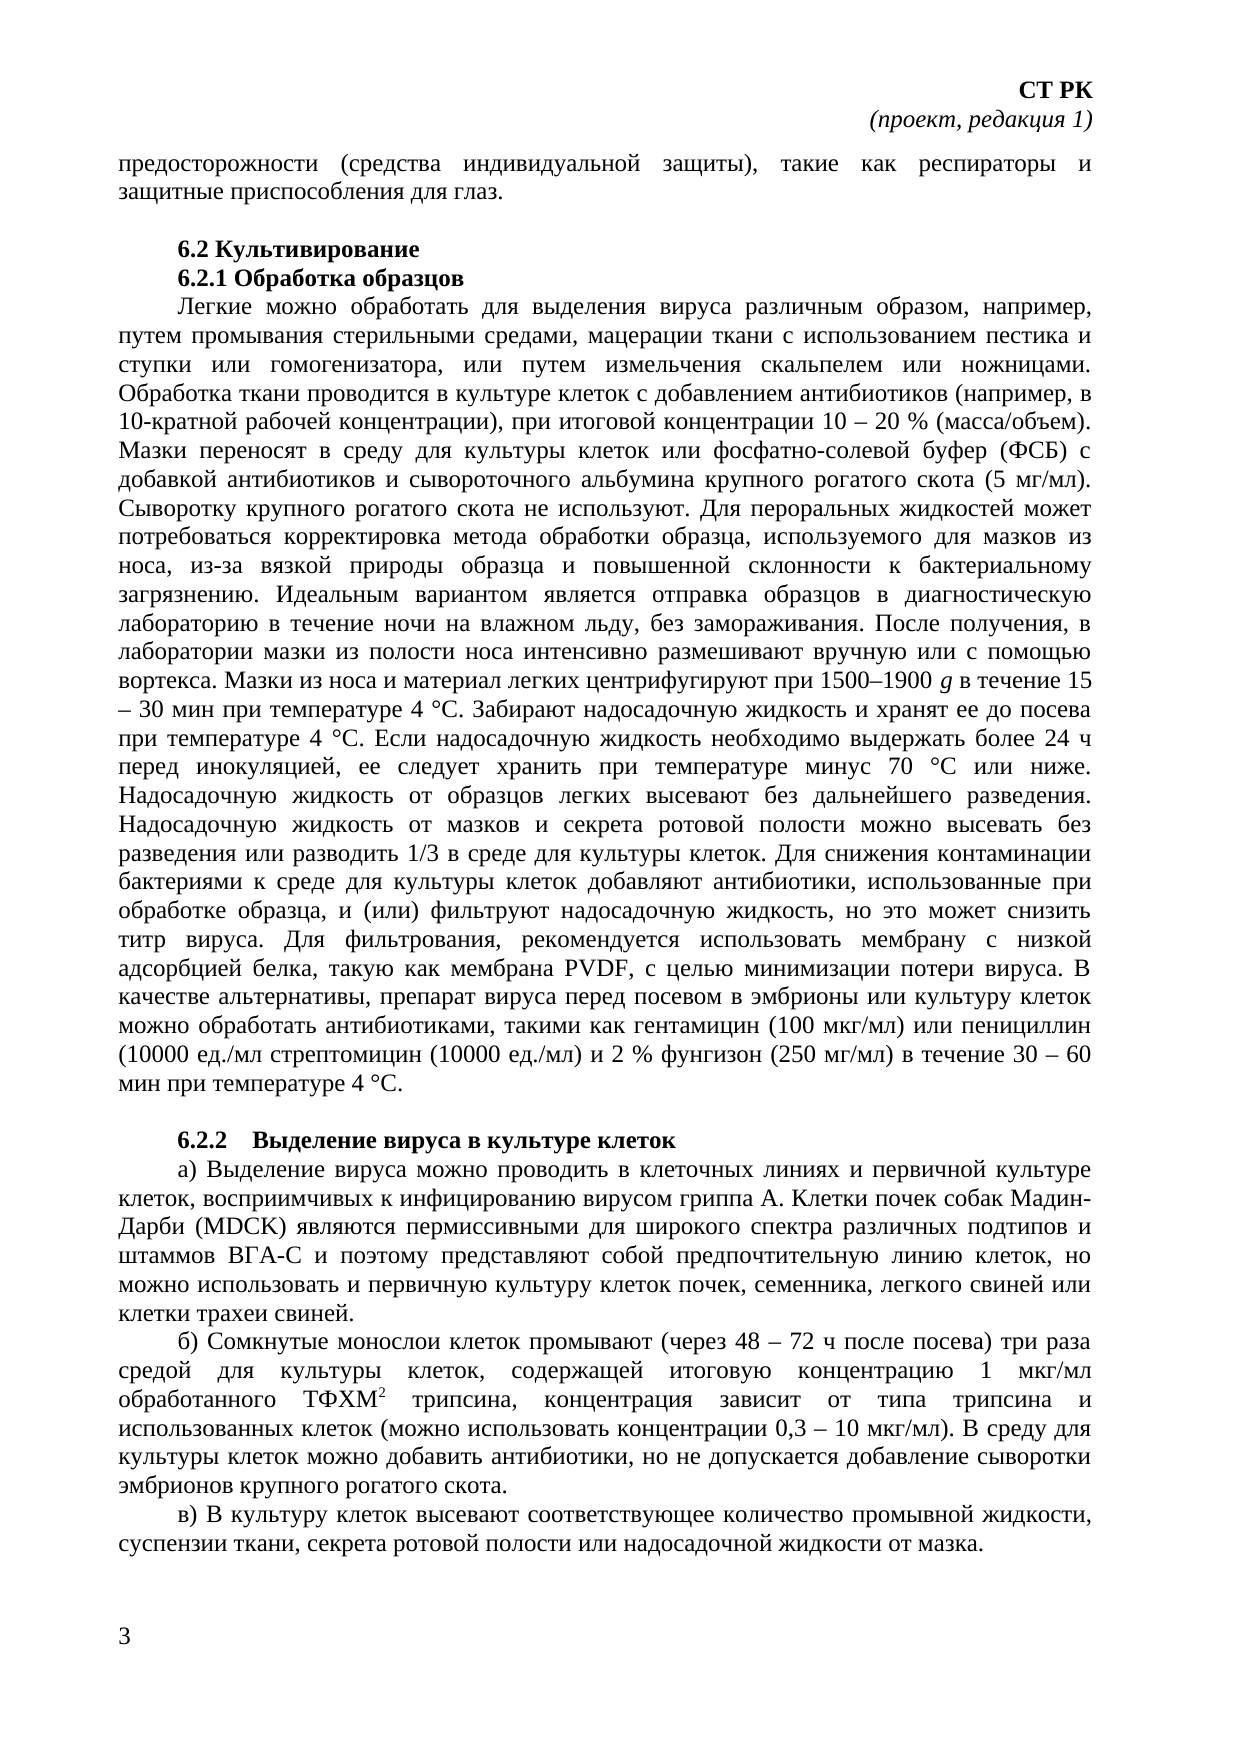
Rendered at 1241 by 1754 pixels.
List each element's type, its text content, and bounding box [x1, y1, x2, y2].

list Выделение вируса в культуре клеток [177, 1125, 1092, 1154]
text а) Выделение вируса можно проводить в клеточных линиях и первичной культуре клеток, восприимчивых к инфицированию вирусом гриппа A. Клетки почек собак Мадин-Дарби (MDCK) являются пермиссивными для широкого спектра различных подтипов и штаммов ВГА-С и поэтому представляют собой предпочтительную линию клеток, но можно использовать и первичную культуру клеток почек, семенника, легкого свиней или клетки трахеи свиней. [118, 1154, 1092, 1326]
text 6.2.1 Обработка образцов [118, 263, 1092, 291]
text в) В культуру клеток высевают соответствующее количество промывной жидкости, суспензии ткани, секрета ротовой полости или надосадочной жидкости от мазка. [118, 1499, 1092, 1556]
text Легкие можно обработать для выделения вируса различным образом, например, путем промывания стерильными средами, мацерации ткани с использованием пестика и ступки или гомогенизатора, или путем измельчения скальпелем или ножницами. Обработка ткани проводится в культуре клеток с добавлением антибиотиков (например, в 10-кратной рабочей концентрации), при итоговой концентрации 10 – 20 % (масса/объем). Мазки переносят в среду для культуры клеток или фосфатно-солевой буфер (ФСБ) с добавкой антибиотиков и сывороточного альбумина крупного рогатого скота (5 мг/мл). Сыворотку крупного рогатого скота не используют. Для пероральных жидкостей может потребоваться корректировка метода обработки образца, используемого для мазков из носа, из-за вязкой природы образца и повышенной склонности к бактериальному загрязнению. Идеальным вариантом является отправка образцов в диагностическую лабораторию в течение ночи на влажном льду, без замораживания. После получения, в лаборатории мазки из полости носа интенсивно размешивают вручную или с помощью вортекса. Мазки из носа и материал легких центрифугируют при 1500–1900 g в течение 15 – 30 мин при температуре 4 °C. Забирают надосадочную жидкость и хранят ее до посева при температуре 4 °C. Если надосадочную жидкость необходимо выдержать более 24 ч перед инокуляцией, ее следует хранить при температуре минус 70 °C или ниже. Надосадочную жидкость от образцов легких высевают без дальнейшего разведения. Надосадочную жидкость от мазков и секрета ротовой полости можно высевать без разведения или разводить 1/3 в среде для культуры клеток. Для снижения контаминации бактериями к среде для культуры клеток добавляют антибиотики, использованные при обработке образца, и (или) фильтруют надосадочную жидкость, но это может снизить титр вируса. Для фильтрования, рекомендуется использовать мембрану с низкой адсорбцией белка, такую как мембрана PVDF, с целью минимизации потери вируса. В качестве альтернативы, препарат вируса перед посевом в эмбрионы или культуру клеток можно обработать антибиотиками, такими как гентамицин (100 мкг/мл) или пенициллин (10000 ед./мл стрептомицин (10000 ед./мл) и 2 % фунгизон (250 мг/мл) в течение 30 – 60 мин при температуре 4 °C. [118, 291, 1092, 1096]
text б) Сомкнутые монослои клеток промывают (через 48 – 72 ч после посева) три раза средой для культуры клеток, содержащей итоговую концентрацию 1 мкг/мл обработанного ТФХМ2 трипсина, концентрация зависит от типа трипсина и использованных клеток (можно использовать концентрации 0,3 – 10 мкг/мл). В среду для культуры клеток можно добавить антибиотики, но не допускается добавление сыворотки эмбрионов крупного рогатого скота. [118, 1326, 1092, 1499]
text 6.2 Культивирование [118, 234, 1092, 263]
